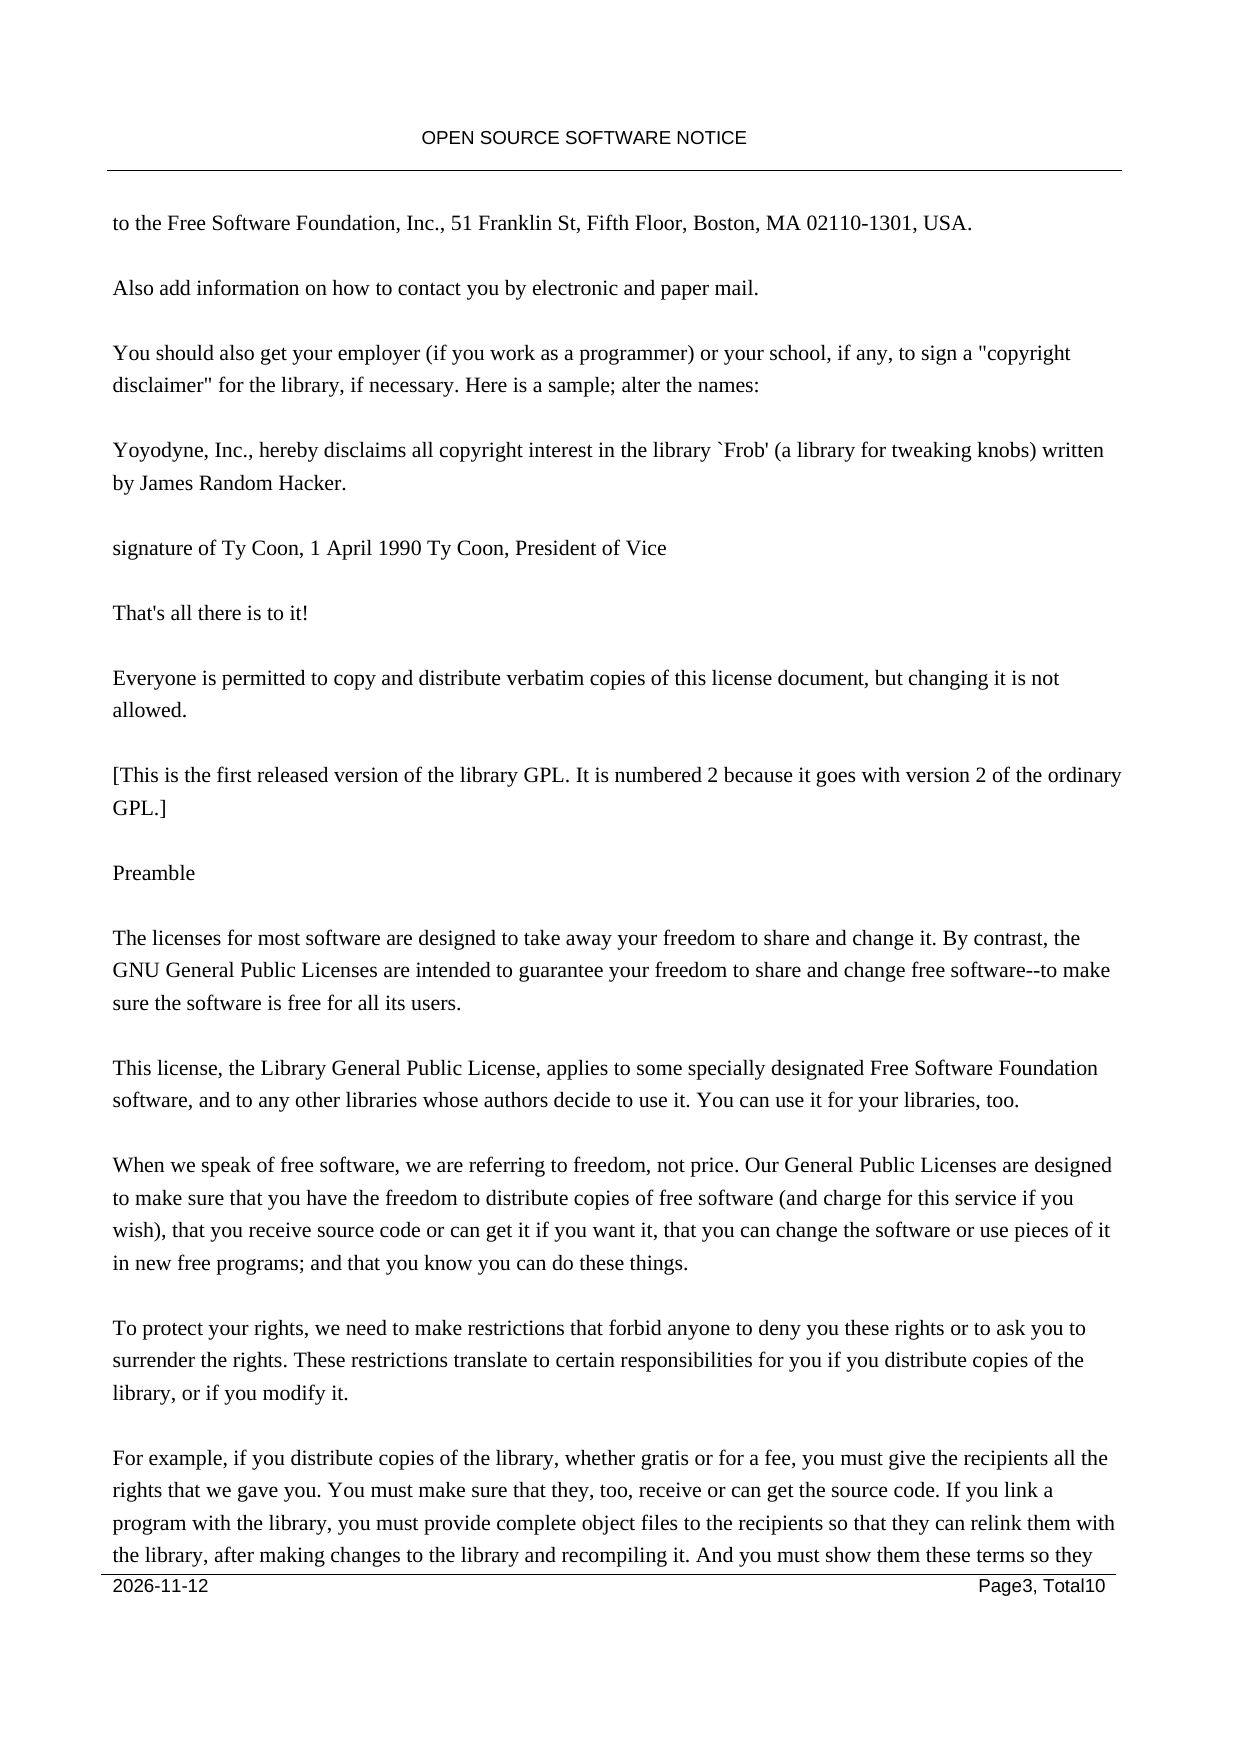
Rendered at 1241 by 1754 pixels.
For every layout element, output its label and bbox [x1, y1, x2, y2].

text [112, 206, 1128, 1571]
